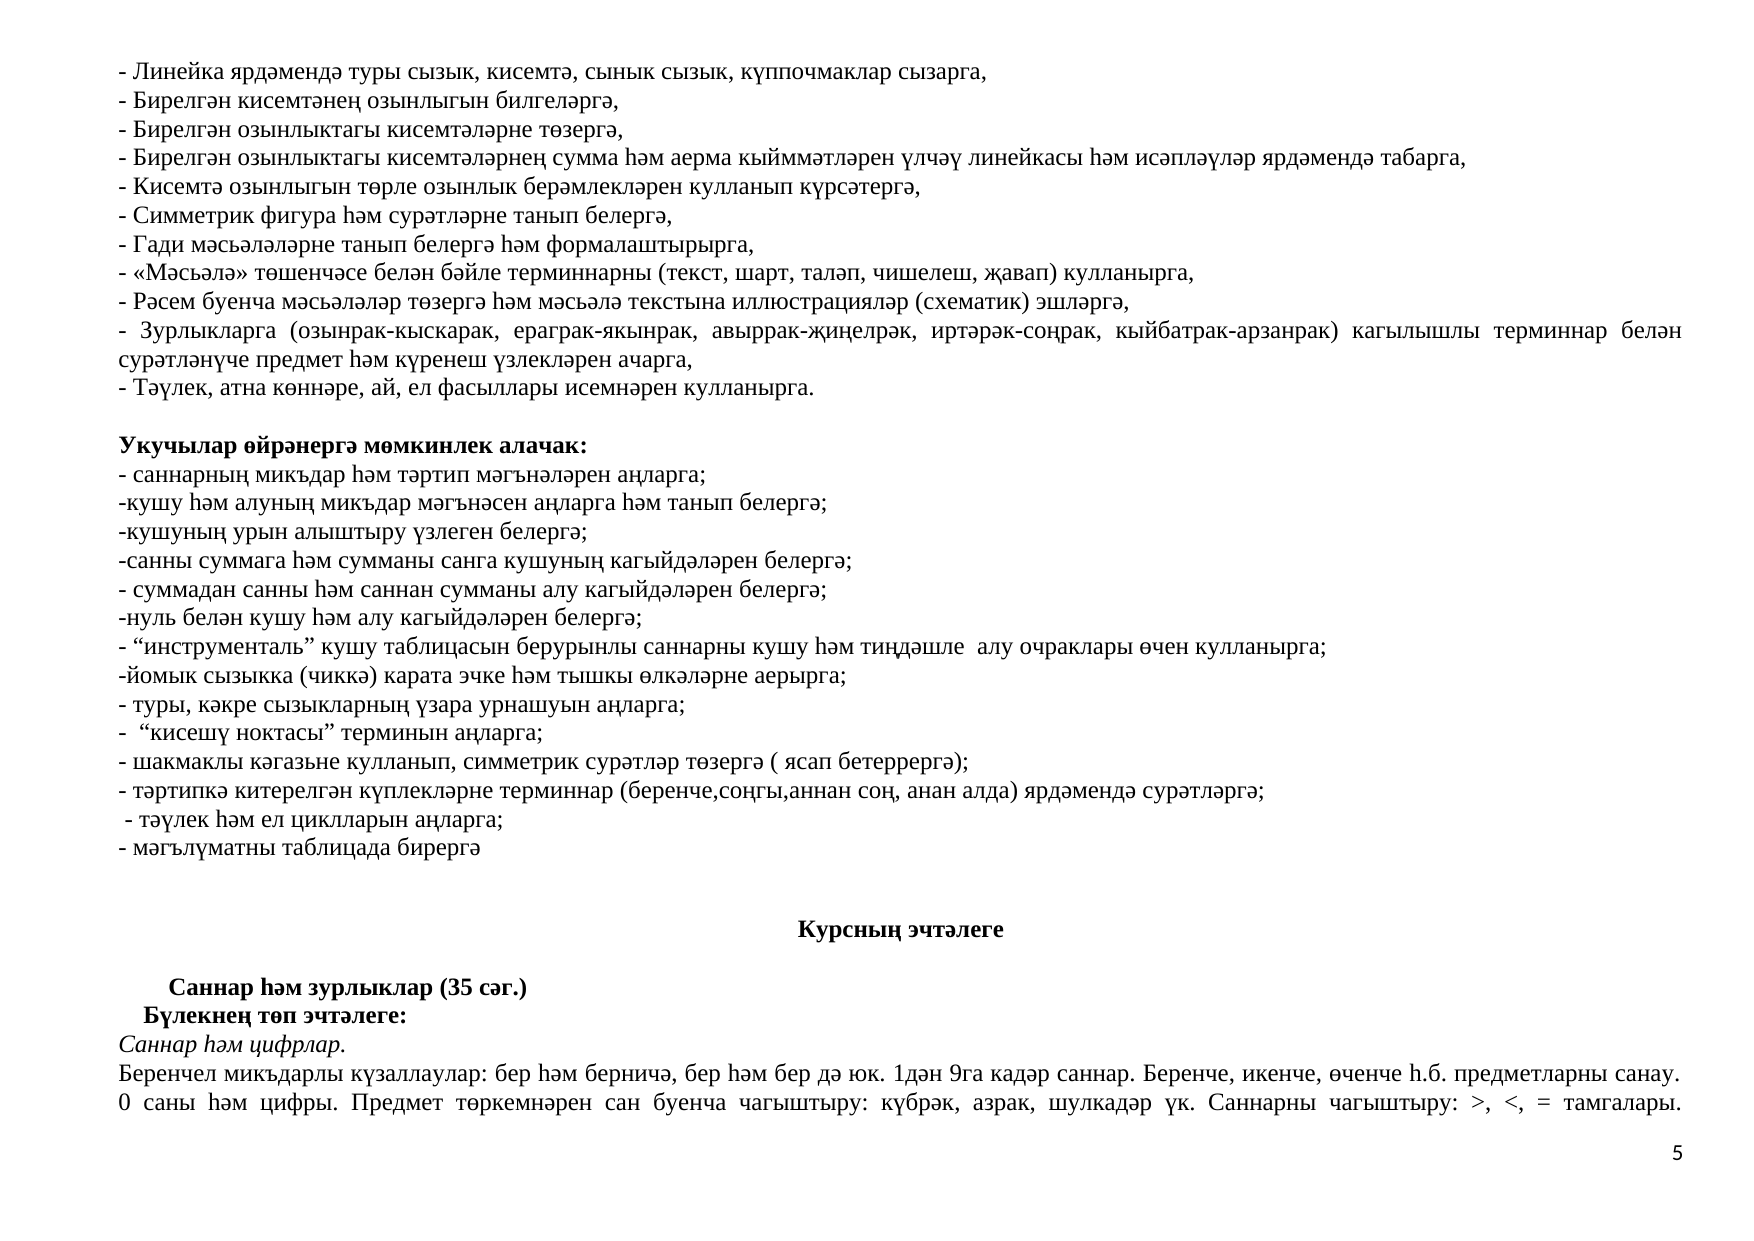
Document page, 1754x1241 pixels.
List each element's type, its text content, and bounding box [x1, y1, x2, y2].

text - Зурлыкларга (озынрак-кыскарак, ераграк-якынрак, авыррак-җиңелрәк, иртәрәк-соңрак, кыйбатрак-арзанрак) кагылышлы терминнар белән сурәтләнүче предмет һәм күренеш үзлекләрен ачарга, [118, 315, 1683, 372]
text - Рәсем буенча мәсьәләләр төзергә һәм мәсьәлә текстына иллюстрацияләр (схематик) эшләргә, [118, 286, 1683, 315]
text - тәүлек һәм ел циклларын аңларга; [118, 804, 1683, 832]
text - Бирелгән кисемтәнең озынлыгын билгеләргә, [118, 85, 1683, 114]
text - Кисемтә озынлыгын төрле озынлык берәмлекләрен кулланып күрсәтергә, [118, 171, 1683, 200]
text - “кисешү ноктасы” терминын аңларга; [118, 717, 1683, 746]
text -йомык сызыкка (чиккә) карата эчке һәм тышкы өлкәләрне аерырга; [118, 660, 1683, 689]
text -кушуның урын алыштыру үзлеген белергә; [118, 516, 1683, 545]
text - Симметрик фигура һәм сурәтләрне танып белергә, [118, 200, 1683, 229]
text - суммадан санны һәм саннан сумманы алу кагыйдәләрен белергә; [118, 574, 1683, 602]
text - саннарның микъдар һәм тәртип мәгънәләрен аңларга; [118, 459, 1683, 487]
text - Линейка ярдәмендә туры сызык, кисемтә, сынык сызык, күппочмаклар сызарга, [118, 56, 1683, 85]
text - Гади мәсьәләләрне танып белергә һәм формалаштырырга, [118, 229, 1683, 257]
text - Бирелгән озынлыктагы кисемтәләрнең сумма һәм аерма кыйммәтләрен үлчәү линейкасы һәм исәпләүләр ярдәмендә табарга, [118, 142, 1683, 171]
text - «Мәсьәлә» төшенчәсе белән бәйле терминнарны (текст, шарт, таләп, чишелеш, җавап) кулланырга, [118, 257, 1683, 286]
text -нуль белән кушу һәм алу кагыйдәләрен белергә; [118, 602, 1683, 631]
text -кушу һәм алуның микъдар мәгънәсен аңларга һәм танып белергә; [118, 487, 1683, 516]
text - тәртипкә китерелгән күплекләрне терминнар (беренче,соңгы,аннан соң, анан алда) ярдәмендә сурәтләргә; [118, 775, 1683, 804]
text - Бирелгән озынлыктагы кисемтәләрне төзергә, [118, 114, 1683, 142]
text Саннар һәм цифрлар. [118, 1029, 1683, 1058]
text - Тәүлек, атна көннәре, ай, ел фасыллары исемнәрен кулланырга. [118, 372, 1683, 401]
text - мәгълүматны таблицада бирергә [118, 832, 1683, 861]
text -санны суммага һәм сумманы санга кушуның кагыйдәләрен белергә; [118, 545, 1683, 574]
text Саннар һәм зурлыклар (35 сәг.) [118, 972, 1683, 1000]
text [118, 1058, 1683, 1115]
text Укучылар өйрәнергә мөмкинлек алачак: [118, 430, 1683, 459]
text - туры, кәкре сызыкларның үзара урнашуын аңларга; [118, 689, 1683, 717]
text - “инструменталь” кушу таблицасын берурынлы саннарны кушу һәм тиңдәшле алу очраклары өчен кулланырга; [118, 631, 1683, 660]
text - шакмаклы кәгазьне кулланып, симметрик сурәтләр төзергә ( ясап бетеррергә); [118, 746, 1683, 775]
text Курсның эчтәлеге [118, 914, 1683, 943]
text Бүлекнең төп эчтәлеге: [118, 1000, 1683, 1029]
